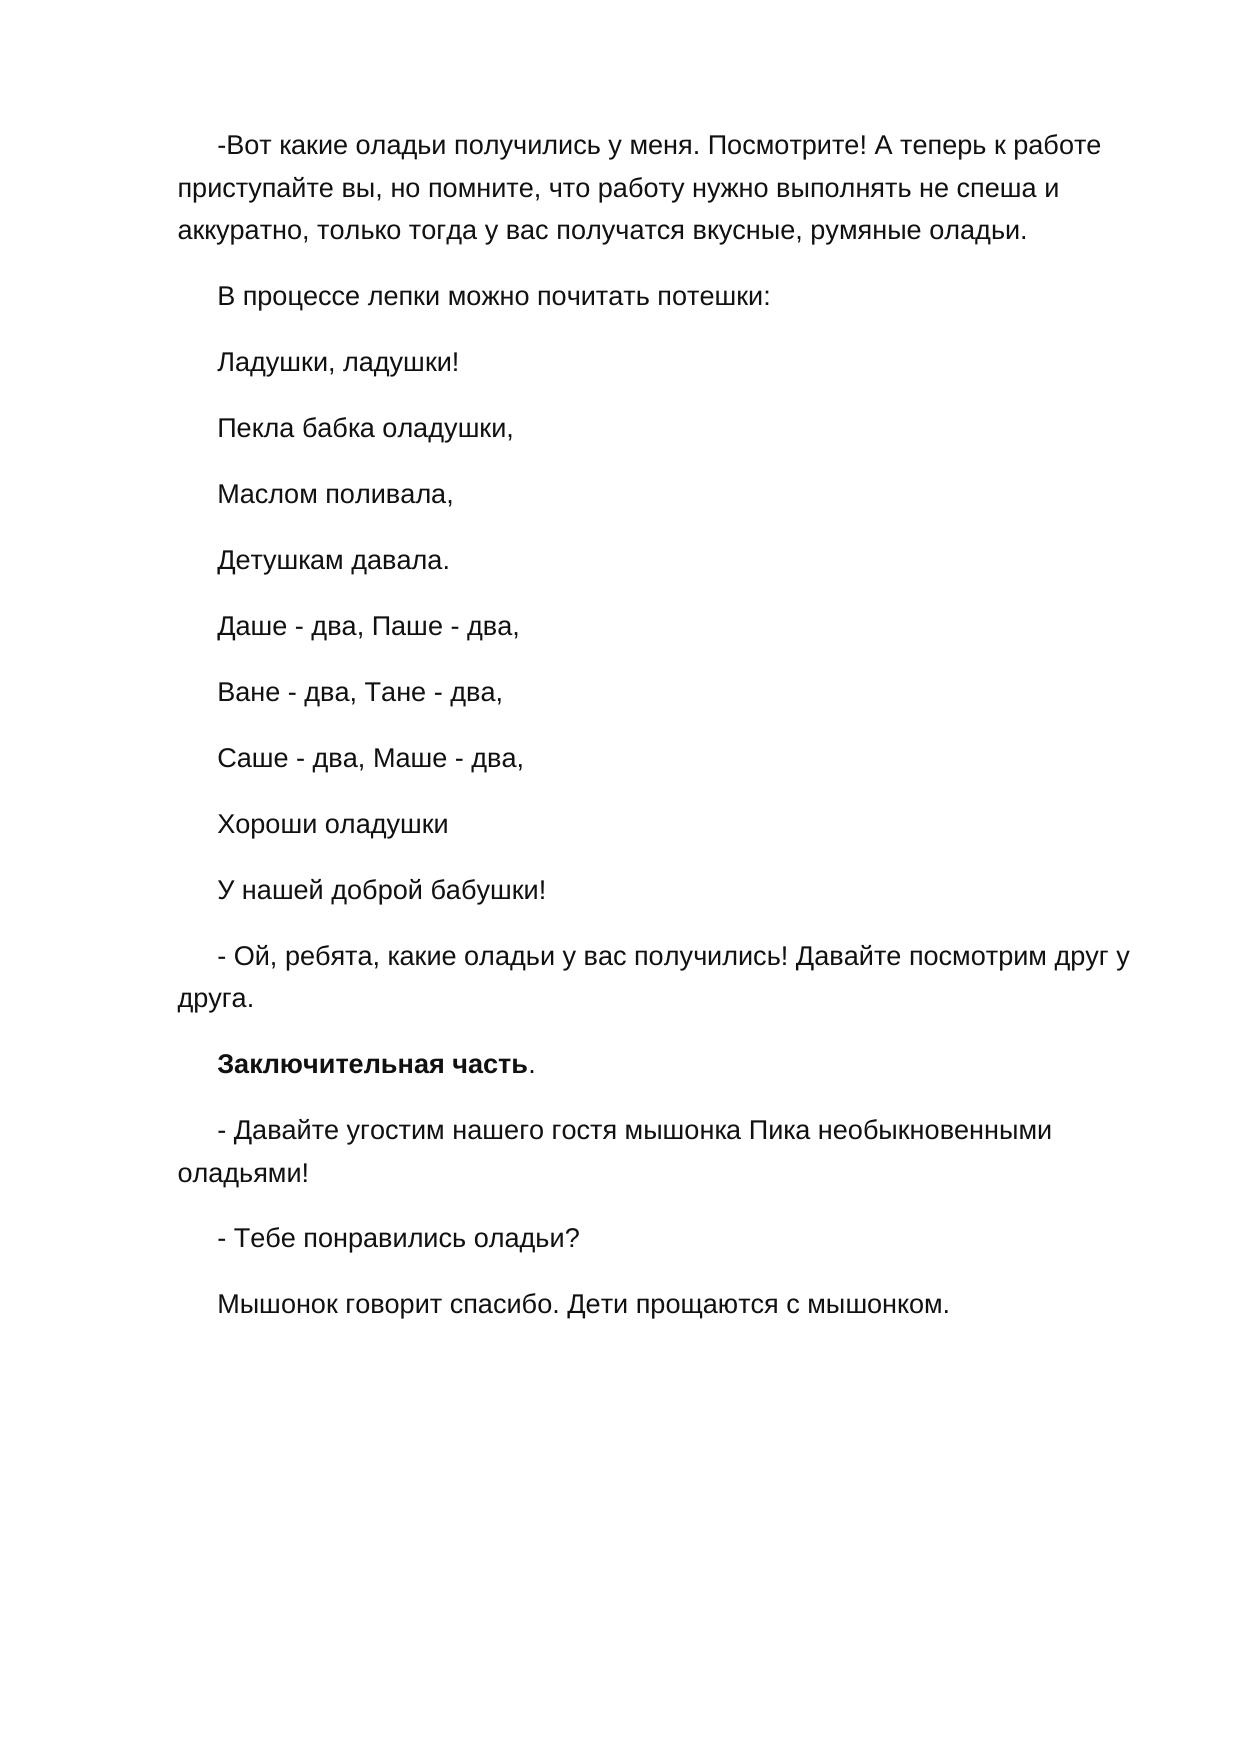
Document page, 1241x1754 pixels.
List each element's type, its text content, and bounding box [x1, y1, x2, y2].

text У нашей доброй бабушки! [177, 862, 1152, 905]
text Ване - два, Тане - два, [177, 665, 1152, 707]
text - Тебе понравились оладьи? [177, 1211, 1152, 1254]
text -Вот какие оладьи получились у меня. Посмотрите! А теперь к работе приступайте вы, но помните, что работу нужно выполнять не спеша и аккуратно, только тогда у вас получатся вкусные, румяные оладьи. [177, 118, 1152, 246]
text Пекла бабка оладушки, [177, 401, 1152, 443]
text Даше - два, Паше - два, [177, 599, 1152, 641]
text В процессе лепки можно почитать потешки: [177, 269, 1152, 312]
text Хороши оладушки [177, 797, 1152, 839]
text Мышонок говорит спасибо. Дети прощаются с мышонком. [177, 1277, 1152, 1320]
text Детушкам давала. [177, 533, 1152, 575]
text Заключительная часть. [177, 1037, 1152, 1079]
text Ладушки, ладушки! [177, 335, 1152, 377]
text - Давайте угостим нашего гостя мышонка Пика необыкновенными оладьями! [177, 1103, 1152, 1188]
text - Ой, ребята, какие оладьи у вас получились! Давайте посмотрим друг у друга. [177, 928, 1152, 1013]
text Маслом поливала, [177, 467, 1152, 509]
text Саше - два, Маше - два, [177, 731, 1152, 773]
